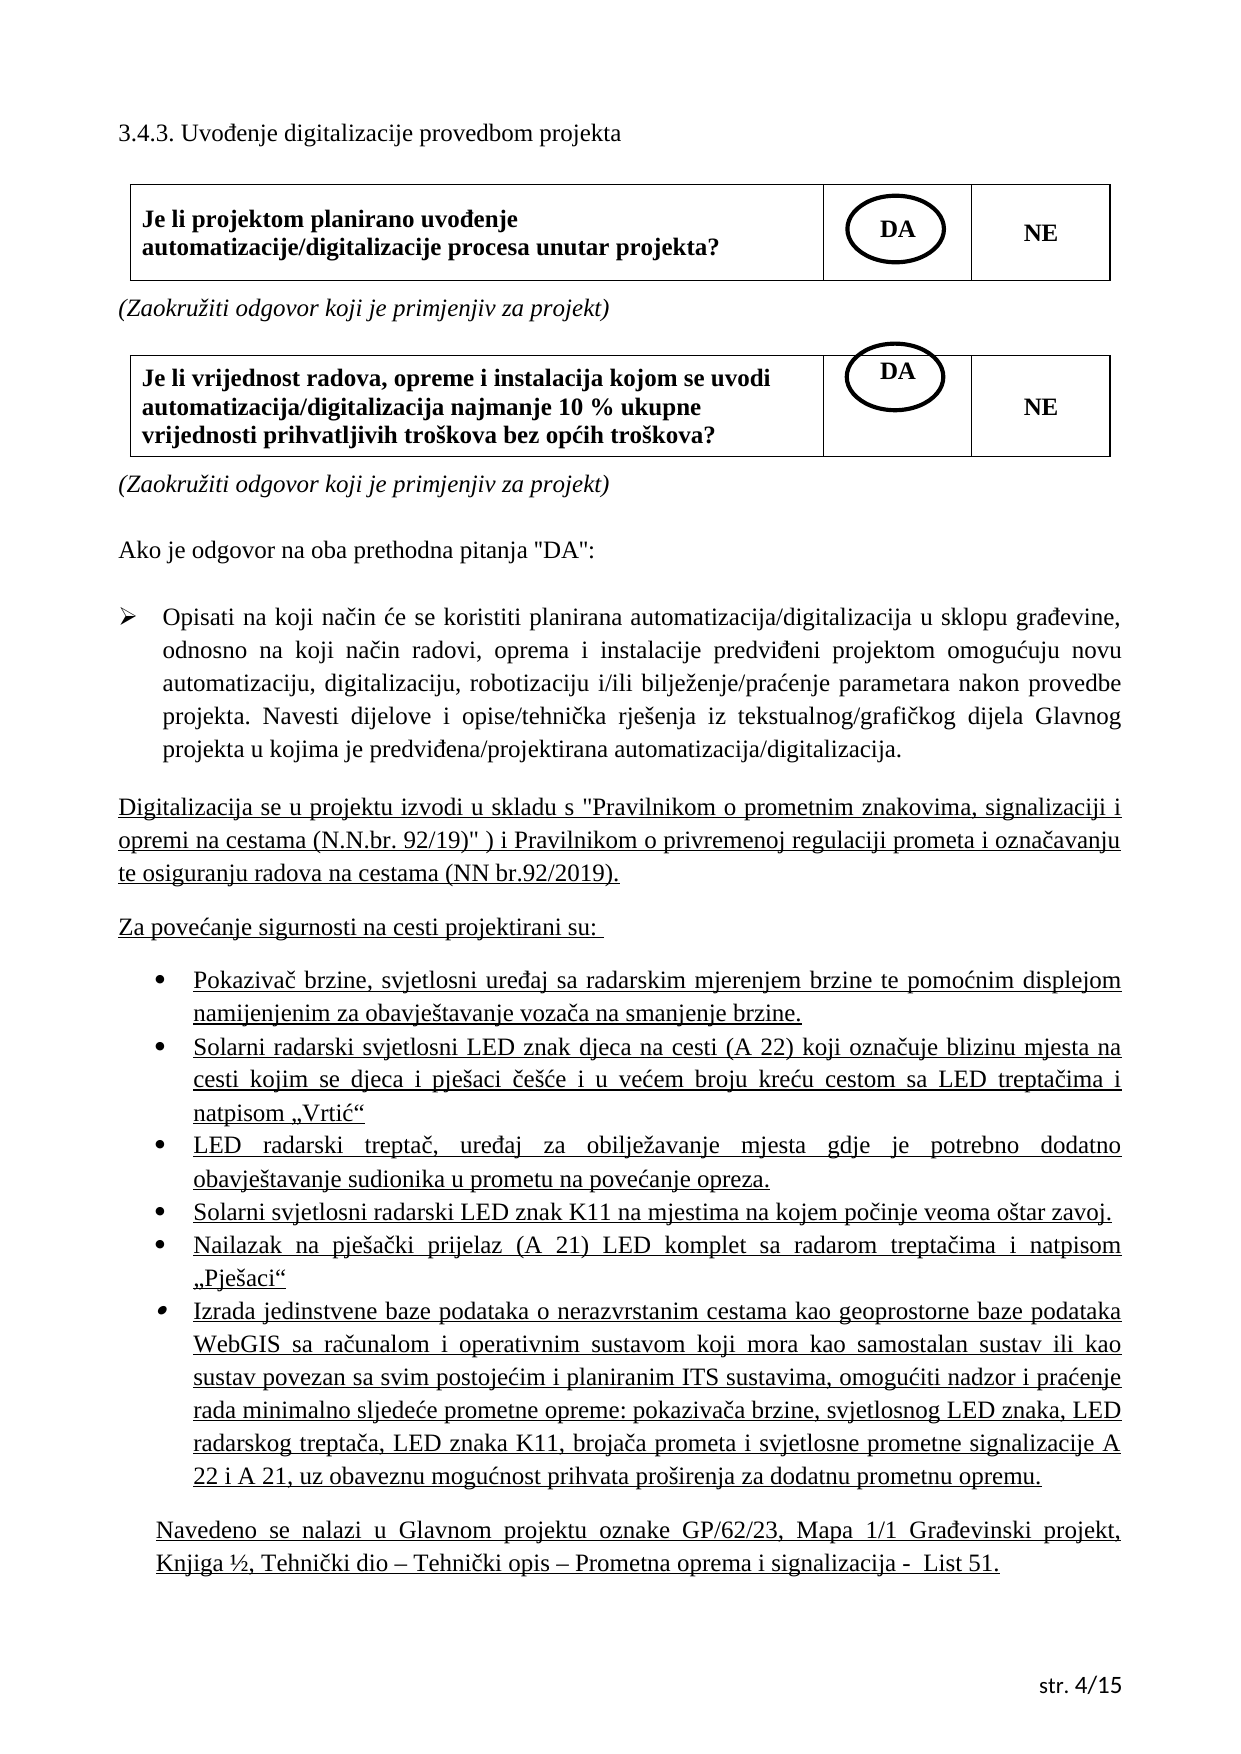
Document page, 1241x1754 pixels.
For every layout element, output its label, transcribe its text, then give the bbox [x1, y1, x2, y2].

table_header DA [824, 185, 971, 280]
text (Zaokružiti odgovor koji je primjenjiv za projekt) [118, 469, 1122, 498]
text Digitalizacija se u projektu izvodi u skladu s "Pravilnikom o prometnim znakovima, signalizaciji i opremi na cestama (N.N.br. 92/19)" ) i Pravilnikom o privremenoj regulaciji prometa i označavanju te osiguranju radova na cestama (NN br.92/2019). [118, 792, 1122, 817]
table_header Je li vrijednost radova, opreme i instalacija kojom se uvodi automatizacija/digitalizacija najmanje 10 % ukupne vrijednosti prihvatljivih troškova bez općih troškova? [131, 356, 823, 456]
table_header NE [972, 185, 1109, 280]
list Izrada jedinstvene baze podataka o nerazvrstanim cestama kao geoprostorne baze podataka WebGIS sa računalom i operativnim sustavom koji mora kao samostalan sustav ili kao sustav povezan sa svim postojećim i planiranim ITS sustavima, omogućiti nadzor i praćenje rada minimalno sljedeće prometne opreme: pokazivača brzine, svjetlosnog LED znaka, LED radarskog treptača, LED znaka K11, brojača prometa i svjetlosne prometne signalizacije A 22 i A 21, uz obaveznu mogućnost prihvata proširenja za dodatnu prometnu opremu. [156, 1296, 1122, 1489]
text Za povećanje sigurnosti na cesti projektirani su: [118, 912, 1122, 940]
text (Zaokružiti odgovor koji je primjenjiv za projekt) [118, 293, 1122, 322]
list LED radarski treptač, uređaj za obilježavanje mjesta gdje je potrebno dodatno obavještavanje sudionika u prometu na povećanje opreza. [156, 1131, 1122, 1192]
text 3.4.3. Uvođenje digitalizacije provedbom projekta [118, 118, 1122, 147]
table_header NE [972, 356, 1109, 456]
text Navedeno se nalazi u Glavnom projektu oznake GP/62/23, Mapa 1/1 Građevinski projekt, Knjiga ½, Tehnički dio – Tehnički opis – Prometna oprema i signalizacija - List 51. [156, 1515, 1122, 1576]
table_header Je li projektom planirano uvođenje automatizacije/digitalizacije procesa unutar projekta? [131, 185, 823, 280]
list Pokazivač brzine, svjetlosni uređaj sa radarskim mjerenjem brzine te pomoćnim displejom namijenjenim za obavještavanje vozača na smanjenje brzine. [156, 966, 1122, 1027]
list Solarni radarski svjetlosni LED znak djeca na cesti (A 22) koji označuje blizinu mjesta na cesti kojim se djeca i pješaci češće i u većem broju kreću cestom sa LED treptačima i natpisom „Vrtić“ [156, 1032, 1122, 1126]
text Digitalizacija se u projektu izvodi u skladu s "Pravilnikom o prometnim znakovima, signalizaciji i opremi na cestama (N.N.br. 92/19)" ) i Pravilnikom o privremenoj regulaciji prometa i označavanju te osiguranju radova na cestama (NN br.92/2019). [118, 818, 1122, 887]
table_header DA [824, 356, 971, 456]
list Opisati na koji način će se koristiti planirana automatizacija/digitalizacija u sklopu građevine, odnosno na koji način radovi, oprema i instalacije predviđeni projektom omogućuju novu automatizaciju, digitalizaciju, robotizaciju i/ili bilježenje/praćenje parametara nakon provedbe projekta. Navesti dijelove i opise/tehnička rješenja iz tekstualnog/grafičkog dijela Glavnog projekta u kojima je predviđena/projektirana automatizacija/digitalizacija. [118, 602, 1122, 762]
list Nailazak na pješački prijelaz (A 21) LED komplet sa radarom treptačima i natpisom „Pješaci“ [156, 1230, 1122, 1291]
text Ako je odgovor na oba prethodna pitanja ''DA'': [118, 536, 1122, 564]
list Solarni svjetlosni radarski LED znak K11 na mjestima na kojem počinje veoma oštar zavoj. [156, 1197, 1122, 1225]
